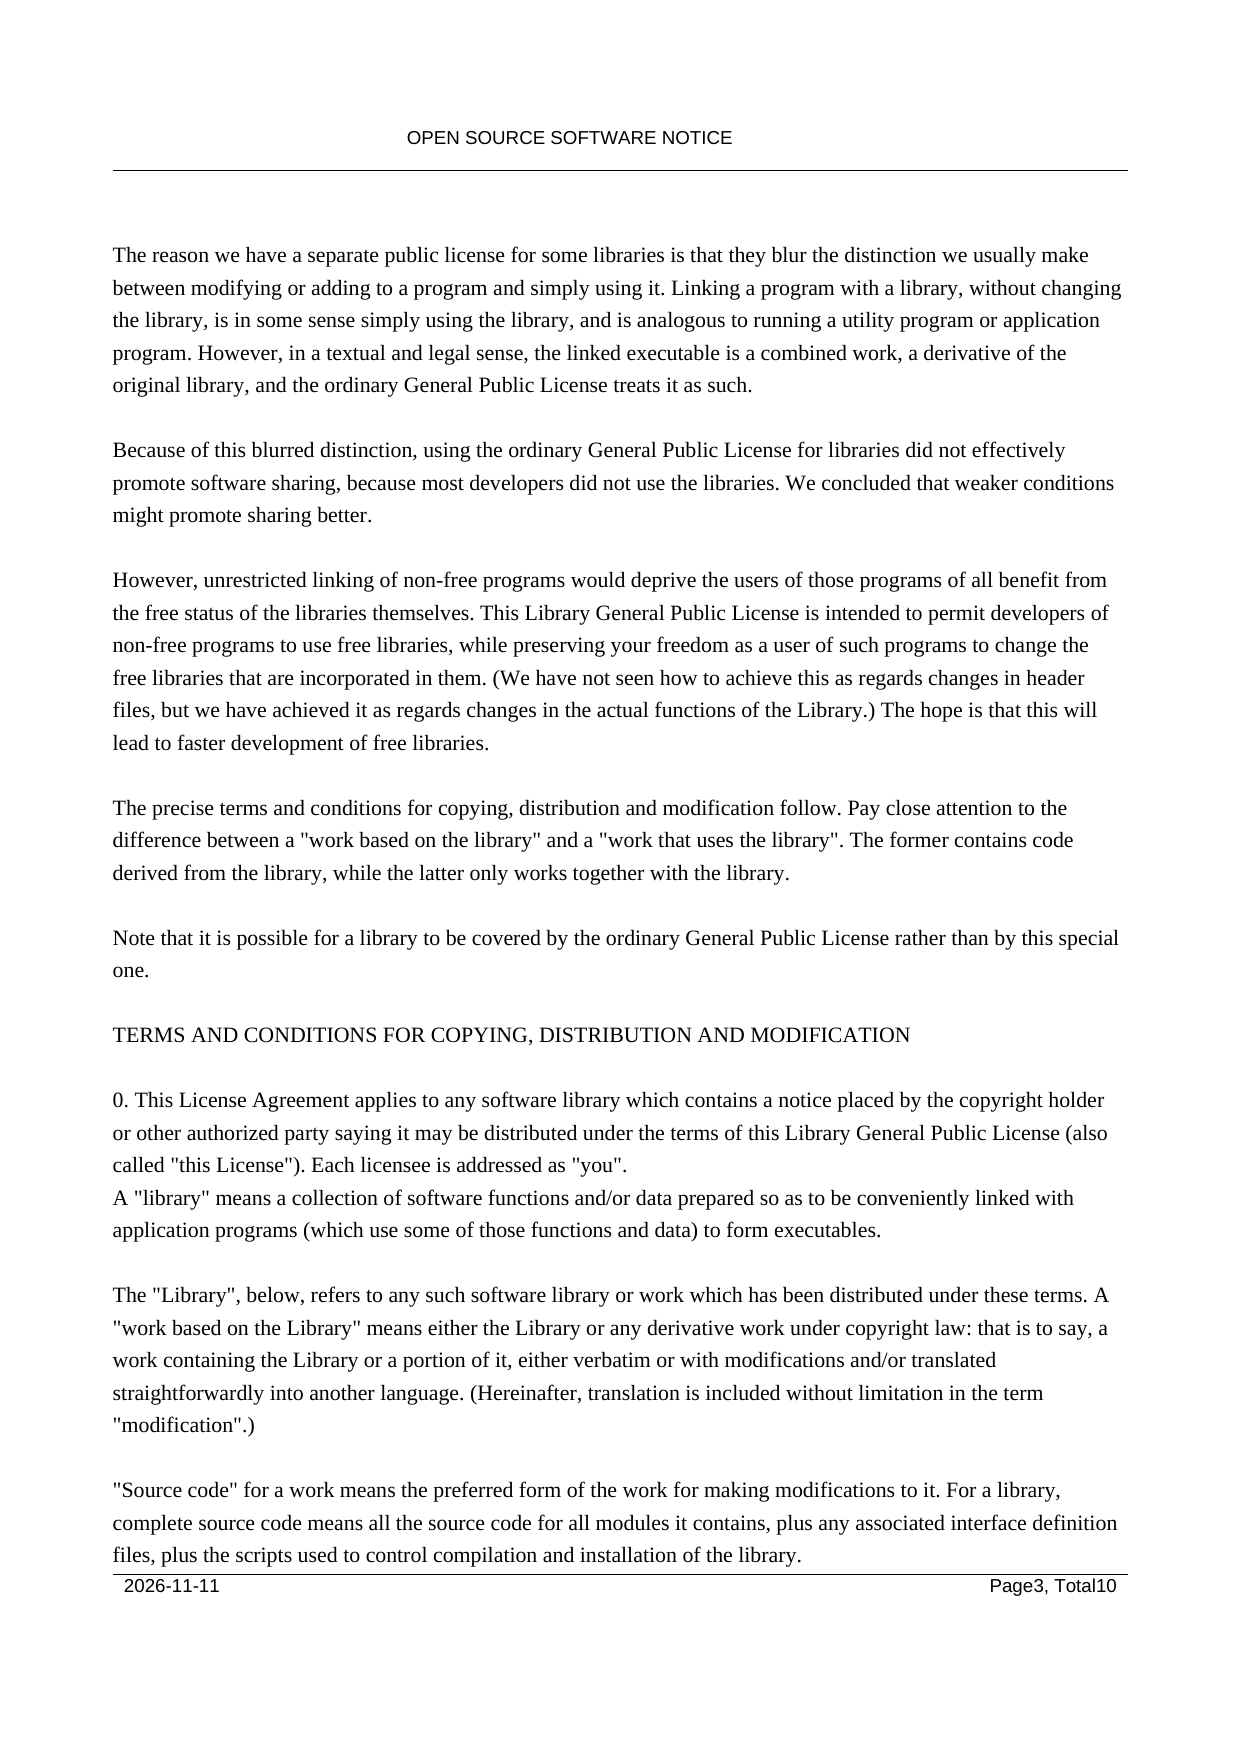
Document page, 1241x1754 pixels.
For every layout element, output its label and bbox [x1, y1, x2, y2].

text [112, 206, 1128, 1571]
